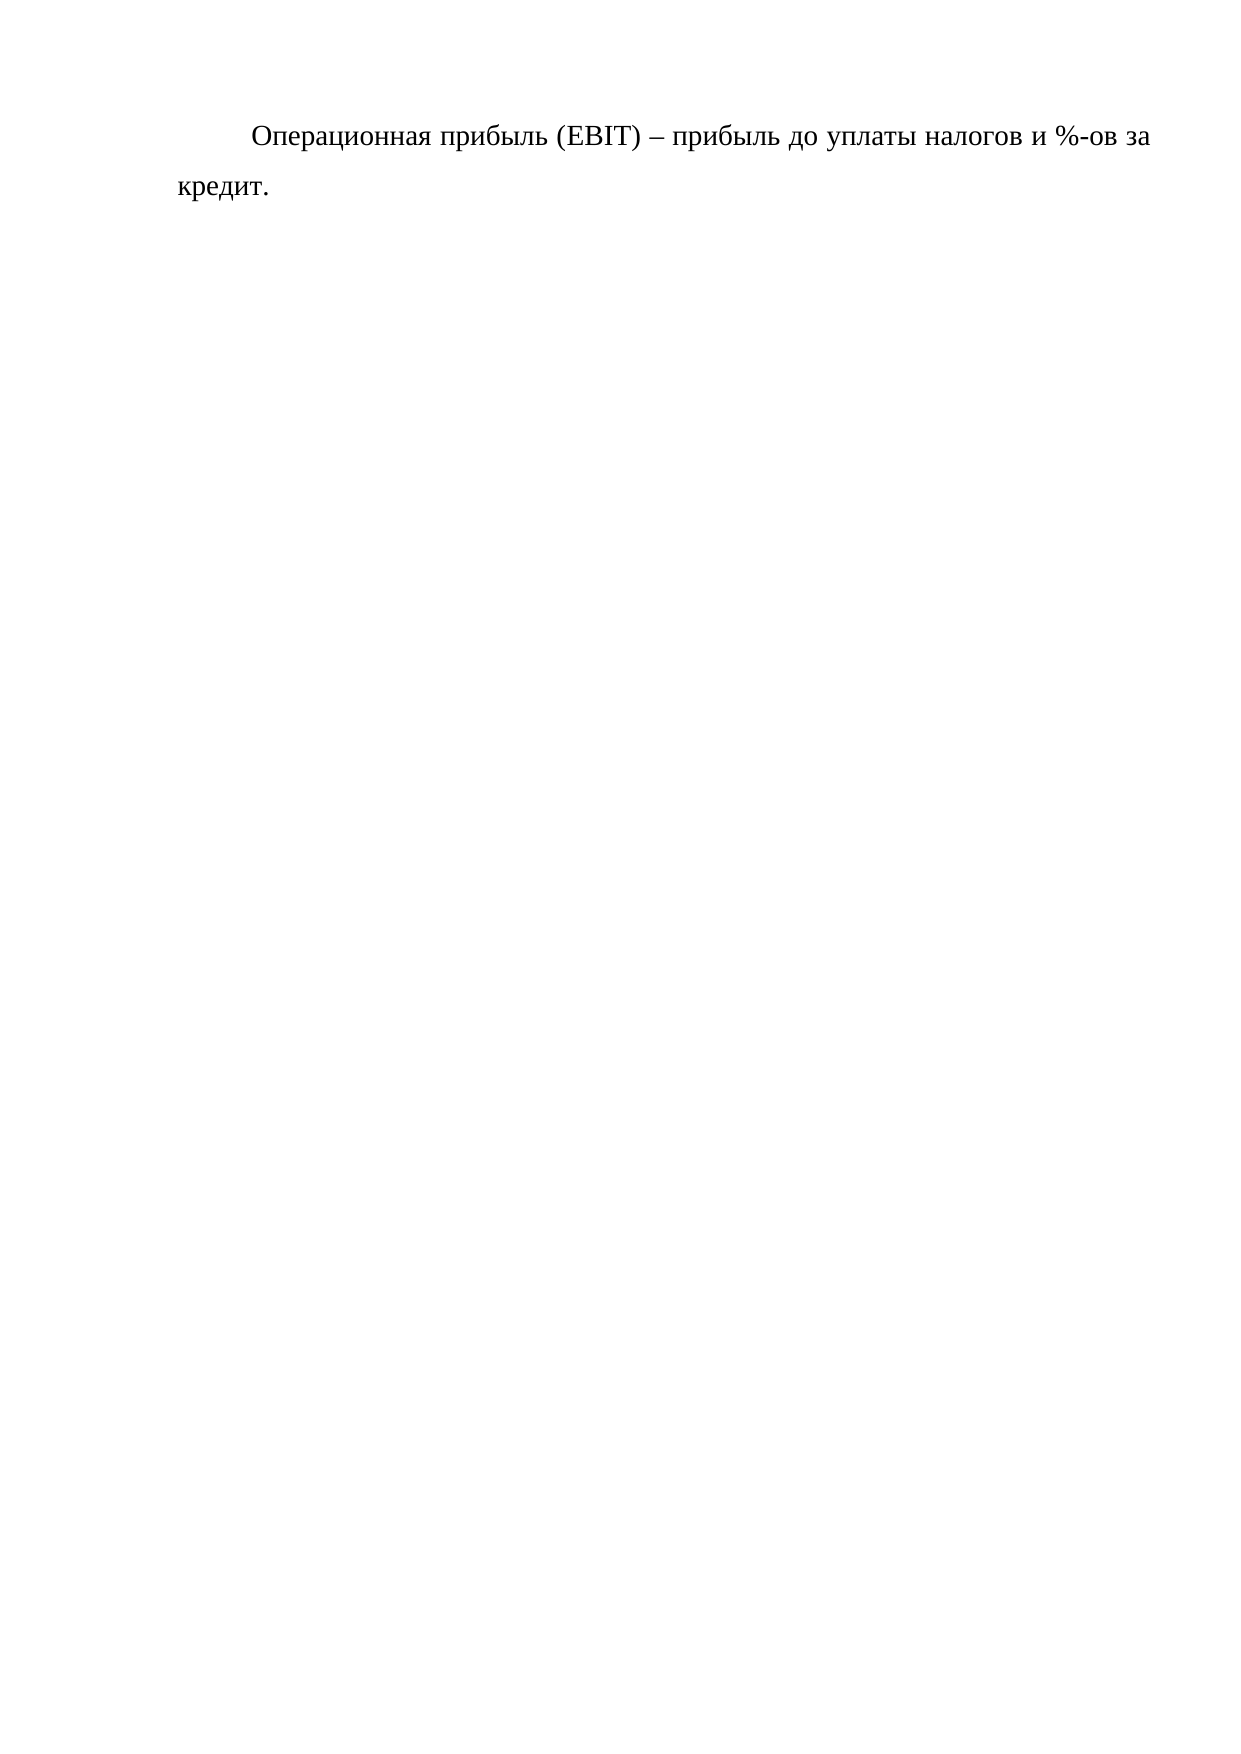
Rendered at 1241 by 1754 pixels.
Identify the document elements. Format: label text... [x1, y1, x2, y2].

text Операционная прибыль (EBIT) – прибыль до уплаты налогов и %-ов за кредит. [177, 118, 1152, 202]
